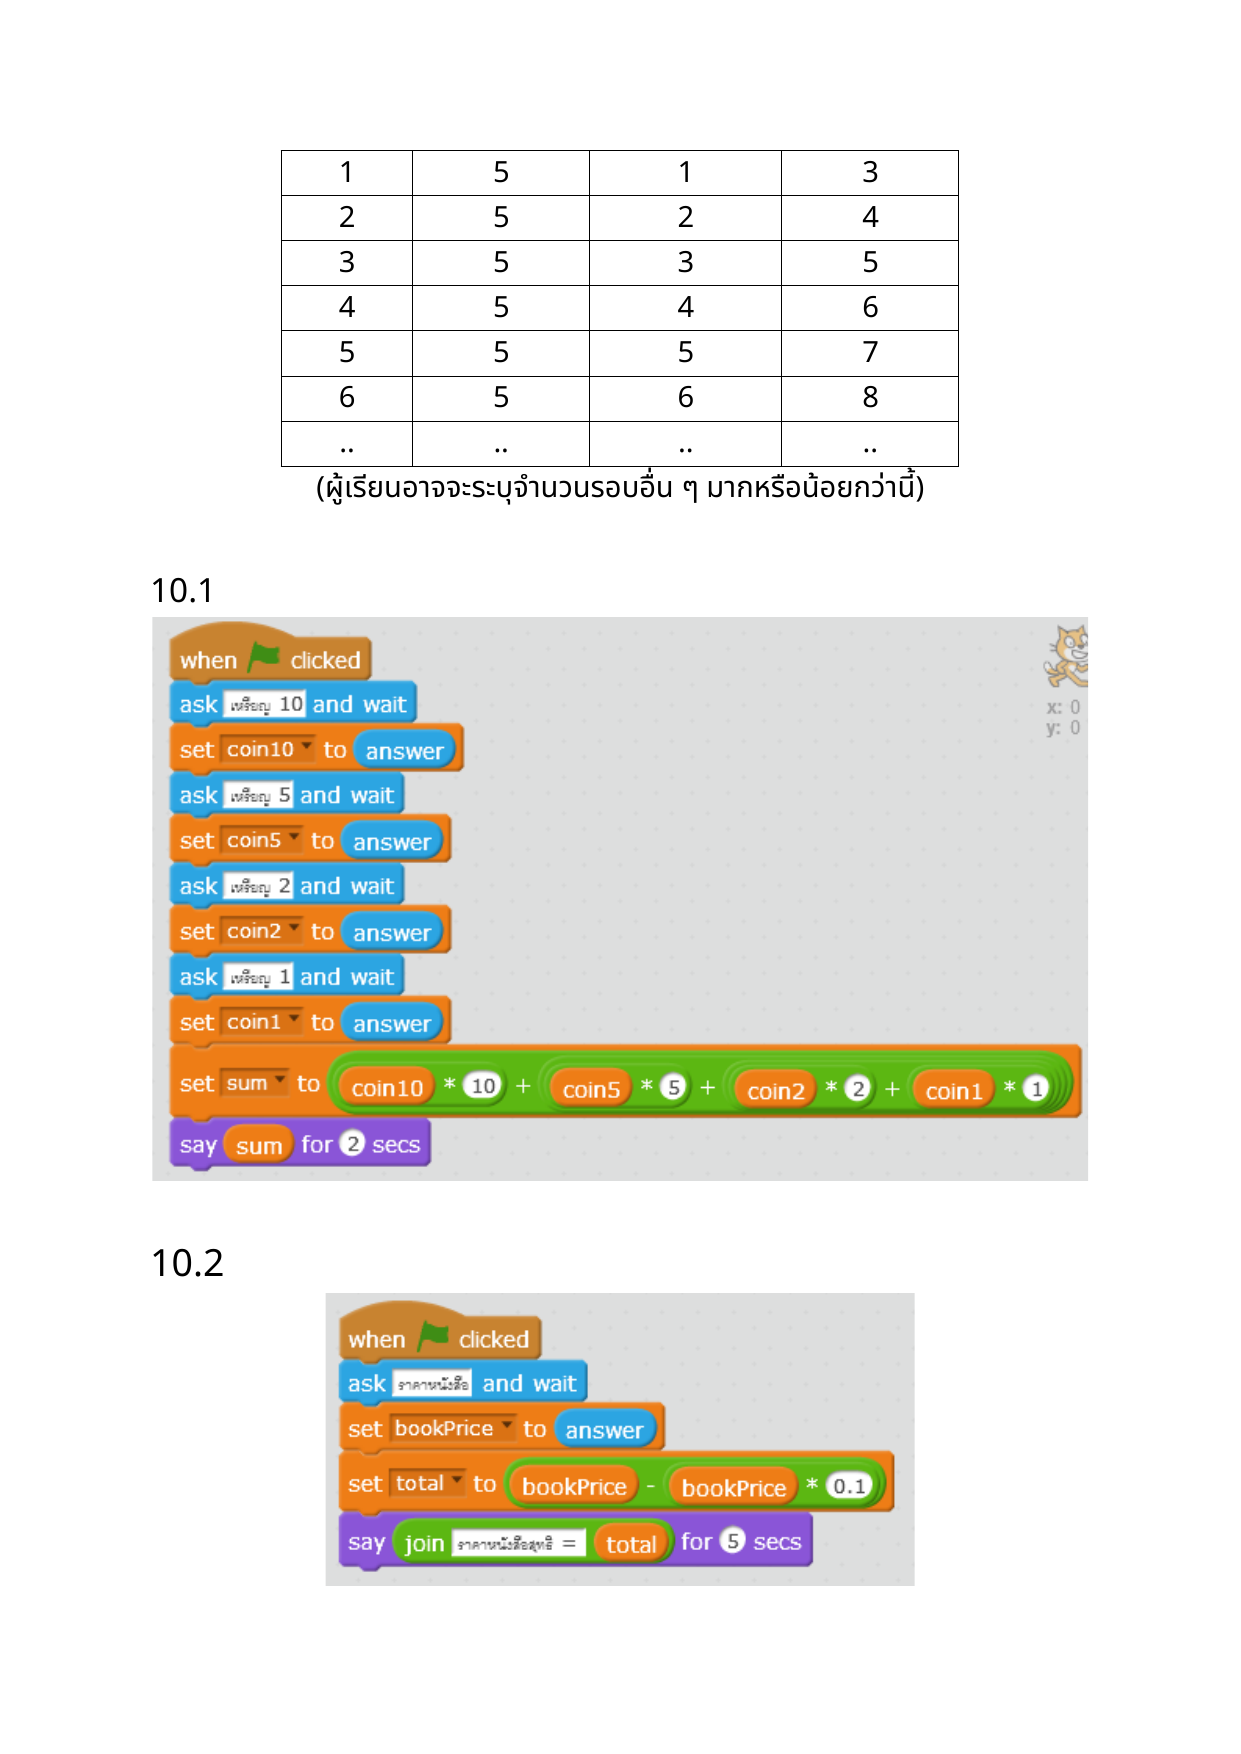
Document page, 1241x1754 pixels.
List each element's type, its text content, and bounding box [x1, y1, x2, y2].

table_cell 3 [590, 241, 781, 285]
table_cell 4 [282, 286, 412, 330]
table_cell 4 [590, 286, 781, 330]
table_cell 1 [282, 151, 412, 195]
table_cell 7 [782, 331, 958, 376]
table_cell 2 [590, 196, 781, 240]
table_cell 3 [782, 151, 958, 195]
table_cell 4 [782, 196, 958, 240]
table_cell 5 [282, 331, 412, 376]
table_cell 5 [413, 377, 589, 421]
text 10.2 [150, 1237, 1090, 1294]
table_cell 5 [413, 331, 589, 376]
table_cell 5 [413, 241, 589, 285]
table_cell 5 [413, 151, 589, 195]
table_cell 5 [782, 241, 958, 285]
table_cell 5 [413, 286, 589, 330]
table_cell 8 [782, 377, 958, 421]
table_cell 6 [782, 286, 958, 330]
table_cell 1 [590, 151, 781, 195]
table_cell 6 [590, 377, 781, 421]
table_cell .. [282, 422, 412, 466]
table_cell 2 [282, 196, 412, 240]
picture [325, 1293, 915, 1586]
picture [152, 617, 1089, 1181]
table_cell 5 [590, 331, 781, 376]
table_cell .. [782, 422, 958, 466]
table_cell 6 [282, 377, 412, 421]
table_cell .. [413, 422, 589, 466]
table_cell .. [590, 422, 781, 466]
text 10.1 [150, 567, 1090, 618]
table_cell 5 [413, 196, 589, 240]
table_cell 3 [282, 241, 412, 285]
text (ผู้เรียนอาจจะระบุจำนวนรอบอื่น ๆ มากหรือน้อยกว่านี้) [150, 467, 1090, 511]
